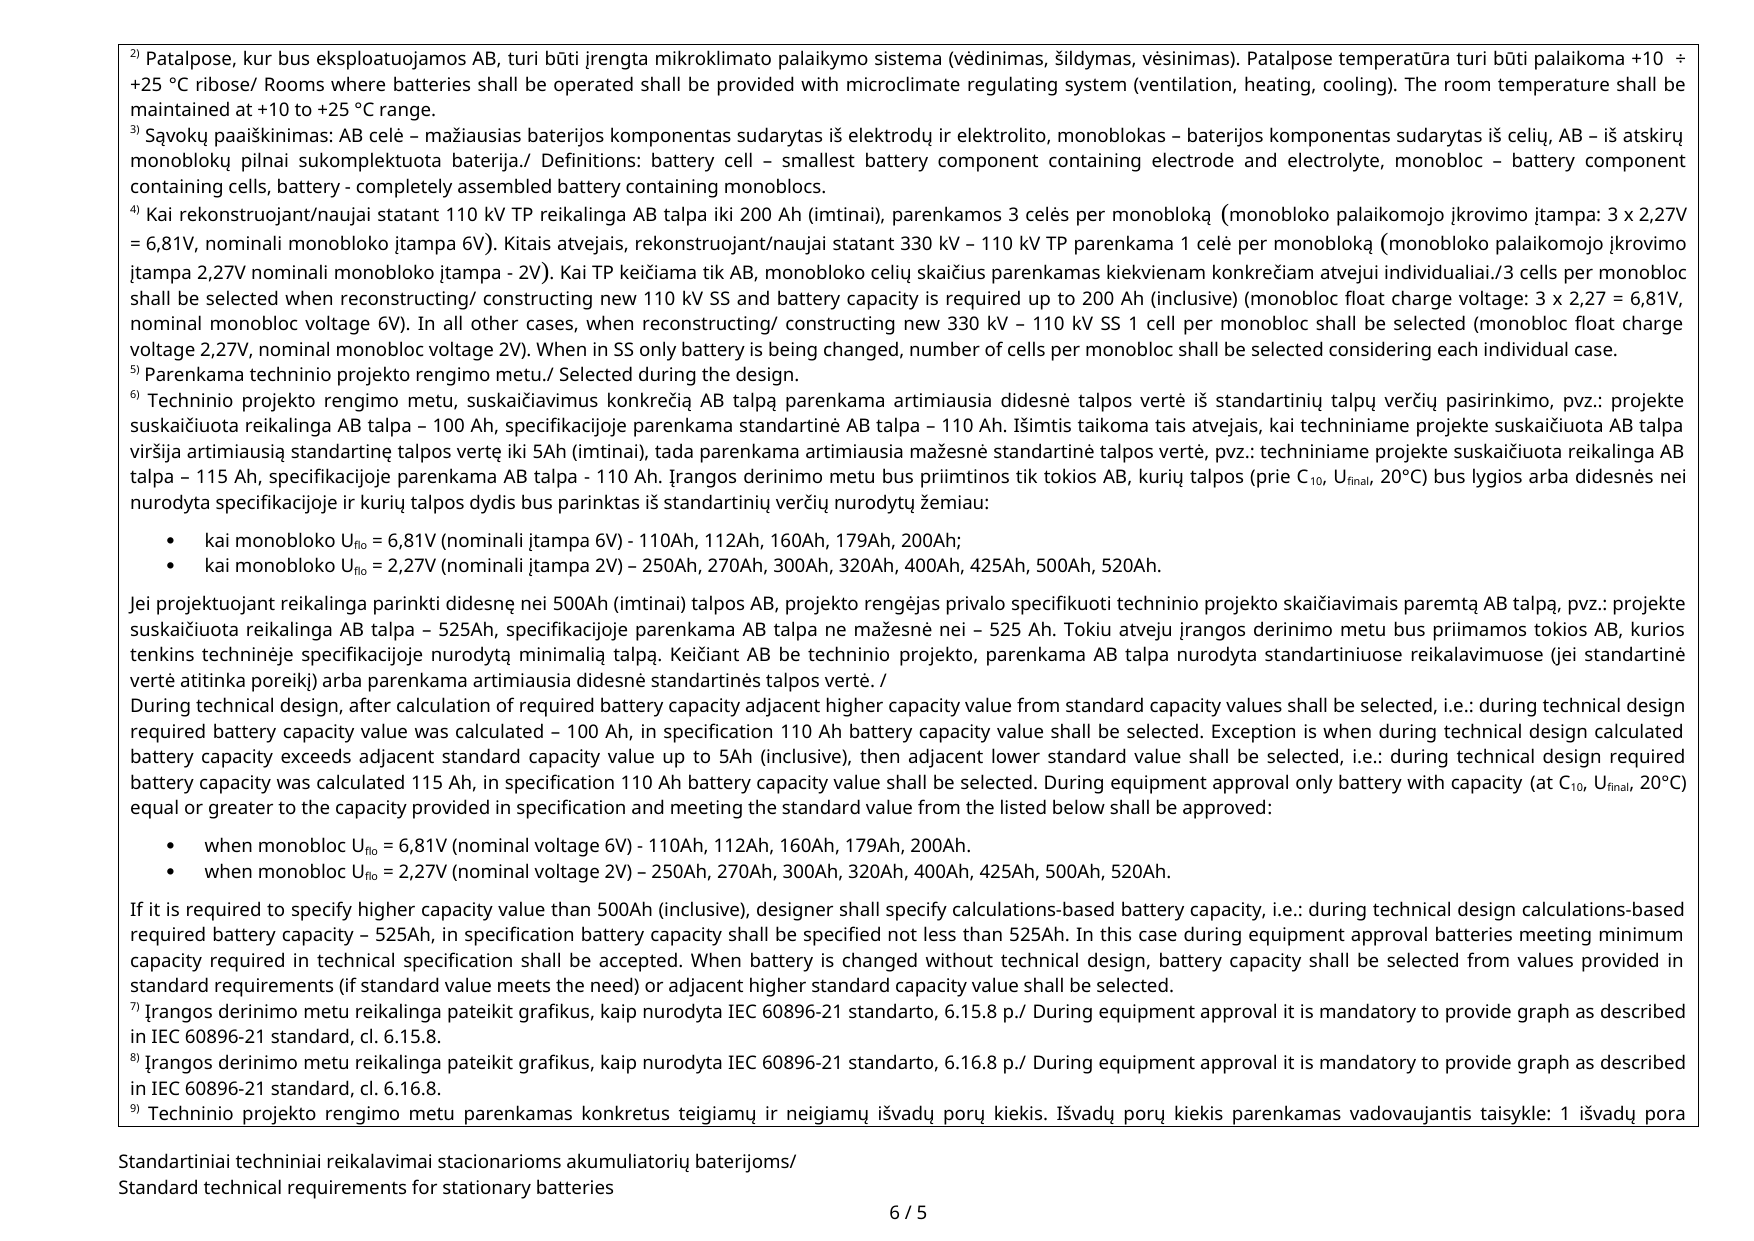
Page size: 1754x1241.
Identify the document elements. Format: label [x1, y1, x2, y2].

table_header [119, 45, 1698, 1126]
